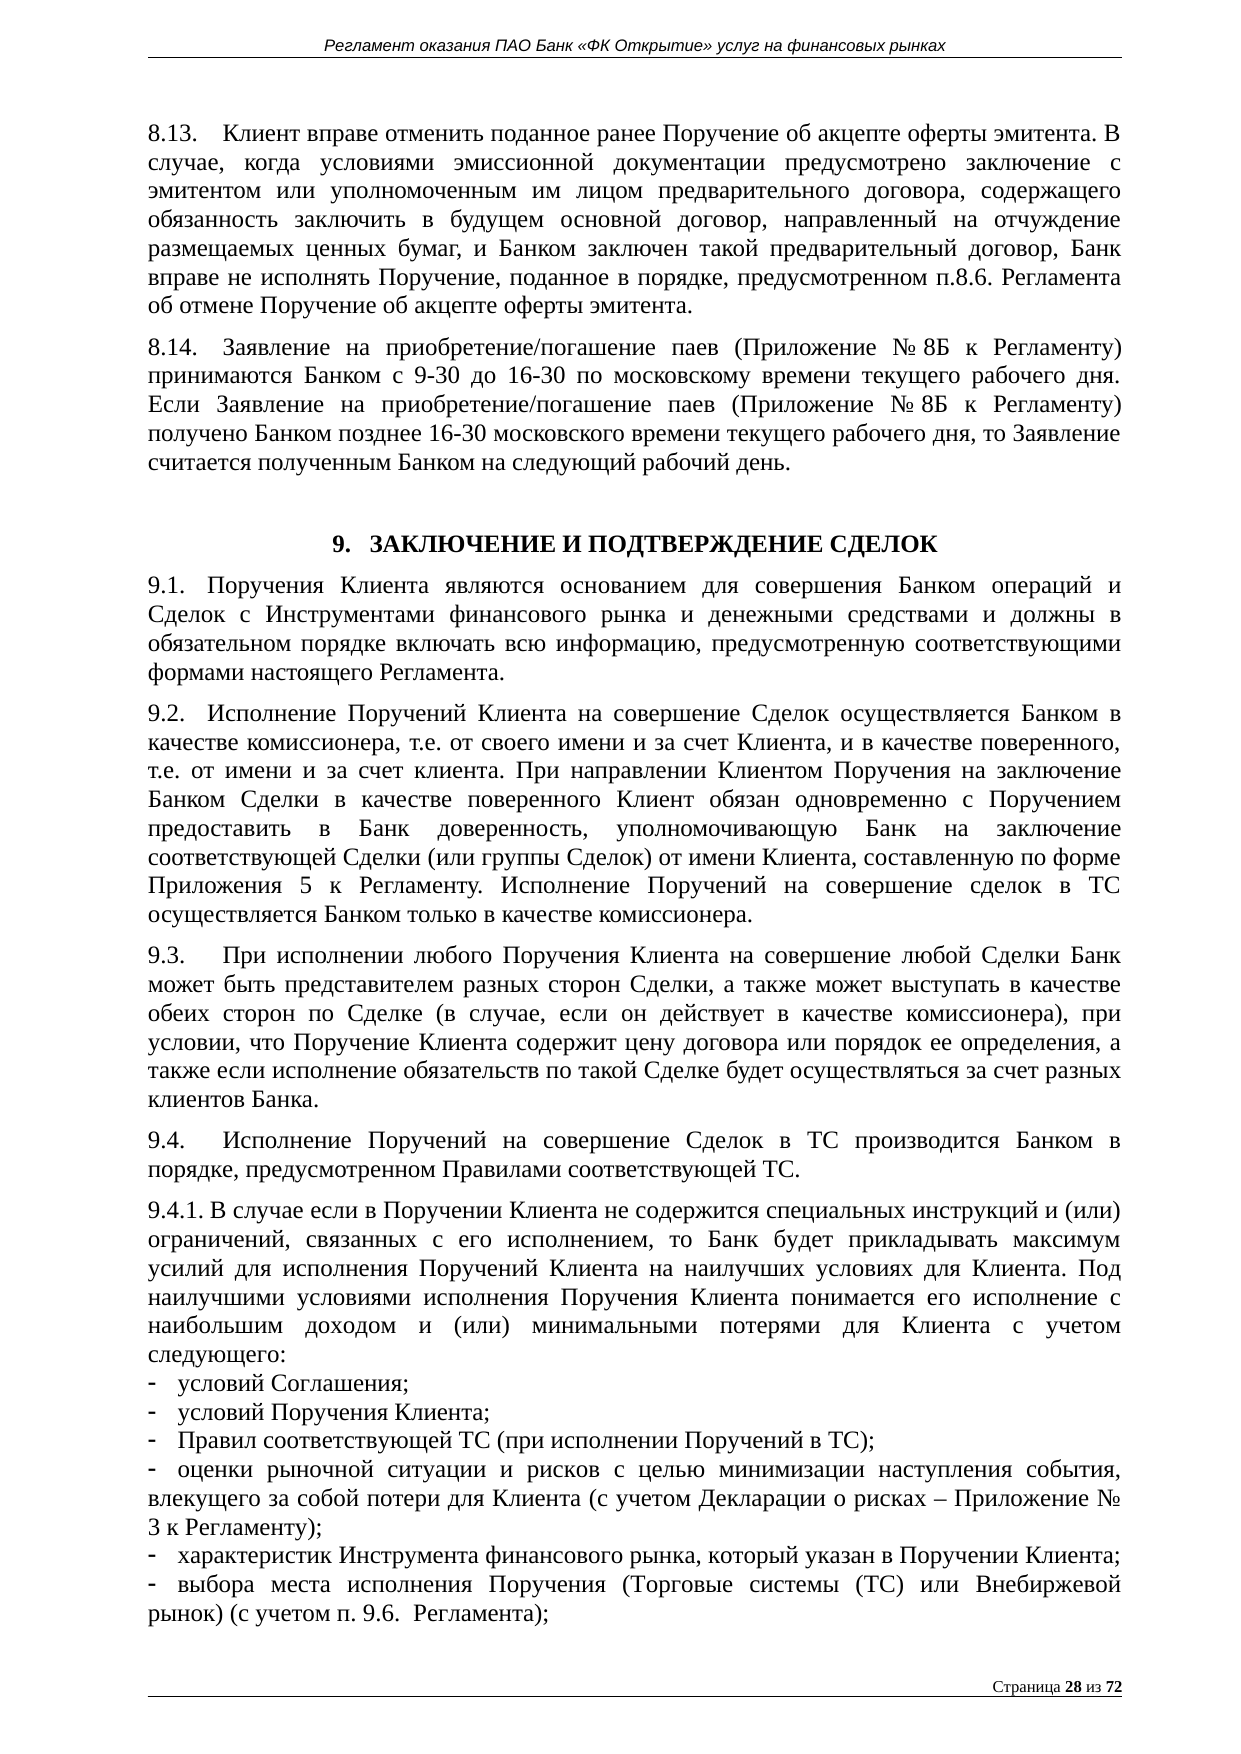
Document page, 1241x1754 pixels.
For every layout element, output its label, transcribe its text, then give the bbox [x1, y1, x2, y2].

list Клиент вправе отменить поданное ранее Поручение об акцепте оферты эмитента. В случае, когда условиями эмиссионной документации предусмотрено заключение с эмитентом или уполномоченным им лицом предварительного договора, содержащего обязанность заключить в будущем основной договор, направленный на отчуждение размещаемых ценных бумаг, и Банком заключен такой предварительный договор, Банк вправе не исполнять Поручение, поданное в порядке, предусмотренном п.8.6. Регламента об отмене Поручение об акцепте оферты эмитента. [148, 118, 1122, 319]
text 9.4.1. В случае если в Поручении Клиента не содержится специальных инструкций и (или) ограничений, связанных с его исполнением, то Банк будет прикладывать максимум усилий для исполнения Поручений Клиента на наилучших условиях для Клиента. Под наилучшими условиями исполнения Поручения Клиента понимается его исполнение с наибольшим доходом и (или) минимальными потерями для Клиента с учетом следующего: [148, 1196, 1122, 1368]
list оценки рыночной ситуации и рисков с целью минимизации наступления события, влекущего за собой потери для Клиента (с учетом Декларации о рисках – Приложение № 3 к Регламенту); [148, 1454, 1122, 1541]
list условий Поручения Клиента; [148, 1397, 1122, 1426]
list Правил соответствующей ТС (при исполнении Поручений в ТС); [148, 1426, 1122, 1454]
list выбора места исполнения Поручения (Торговые системы (ТС) или Внебиржевой рынок) (с учетом п. 9.6. Регламента); [148, 1569, 1122, 1627]
list Поручения Клиента являются основанием для совершения Банком операций и Сделок с Инструментами финансового рынка и денежными средствами и должны в обязательном порядке включать всю информацию, предусмотренную соответствующими формами настоящего Регламента. [148, 571, 1122, 686]
list ЗАКЛЮЧЕНИЕ И ПОДТВЕРЖДЕНИЕ СДЕЛОК [183, 529, 1087, 558]
list Заявление на приобретение/погашение паев (Приложение № 8Б к Регламенту) принимаются Банком с 9-30 до 16-30 по московскому времени текущего рабочего дня. Если Заявление на приобретение/погашение паев (Приложение № 8Б к Регламенту) получено Банком позднее 16-30 московского времени текущего рабочего дня, то Заявление считается полученным Банком на следующий рабочий день. [148, 332, 1122, 476]
list условий Соглашения; [148, 1368, 1122, 1397]
list Исполнение Поручений на совершение Сделок в ТС производится Банком в порядке, предусмотренном Правилами соответствующей ТС. [148, 1126, 1122, 1183]
list При исполнении любого Поручения Клиента на совершение любой Сделки Банк может быть представителем разных сторон Сделки, а также может выступать в качестве обеих сторон по Сделке (в случае, если он действует в качестве комиссионера), при условии, что Поручение Клиента содержит цену договора или порядок ее определения, а также если исполнение обязательств по такой Сделке будет осуществляться за счет разных клиентов Банка. [148, 941, 1122, 1113]
list Исполнение Поручений Клиента на совершение Сделок осуществляется Банком в качестве комиссионера, т.е. от своего имени и за счет Клиента, и в качестве поверенного, т.е. от имени и за счет клиента. При направлении Клиентом Поручения на заключение Банком Сделки в качестве поверенного Клиент обязан одновременно с Поручением предоставить в Банк доверенность, уполномочивающую Банк на заключение соответствующей Сделки (или группы Сделок) от имени Клиента, составленную по форме Приложения 5 к Регламенту. Исполнение Поручений на совершение сделок в ТС осуществляется Банком только в качестве комиссионера. [148, 698, 1122, 928]
list характеристик Инструмента финансового рынка, который указан в Поручении Клиента; [148, 1541, 1122, 1569]
